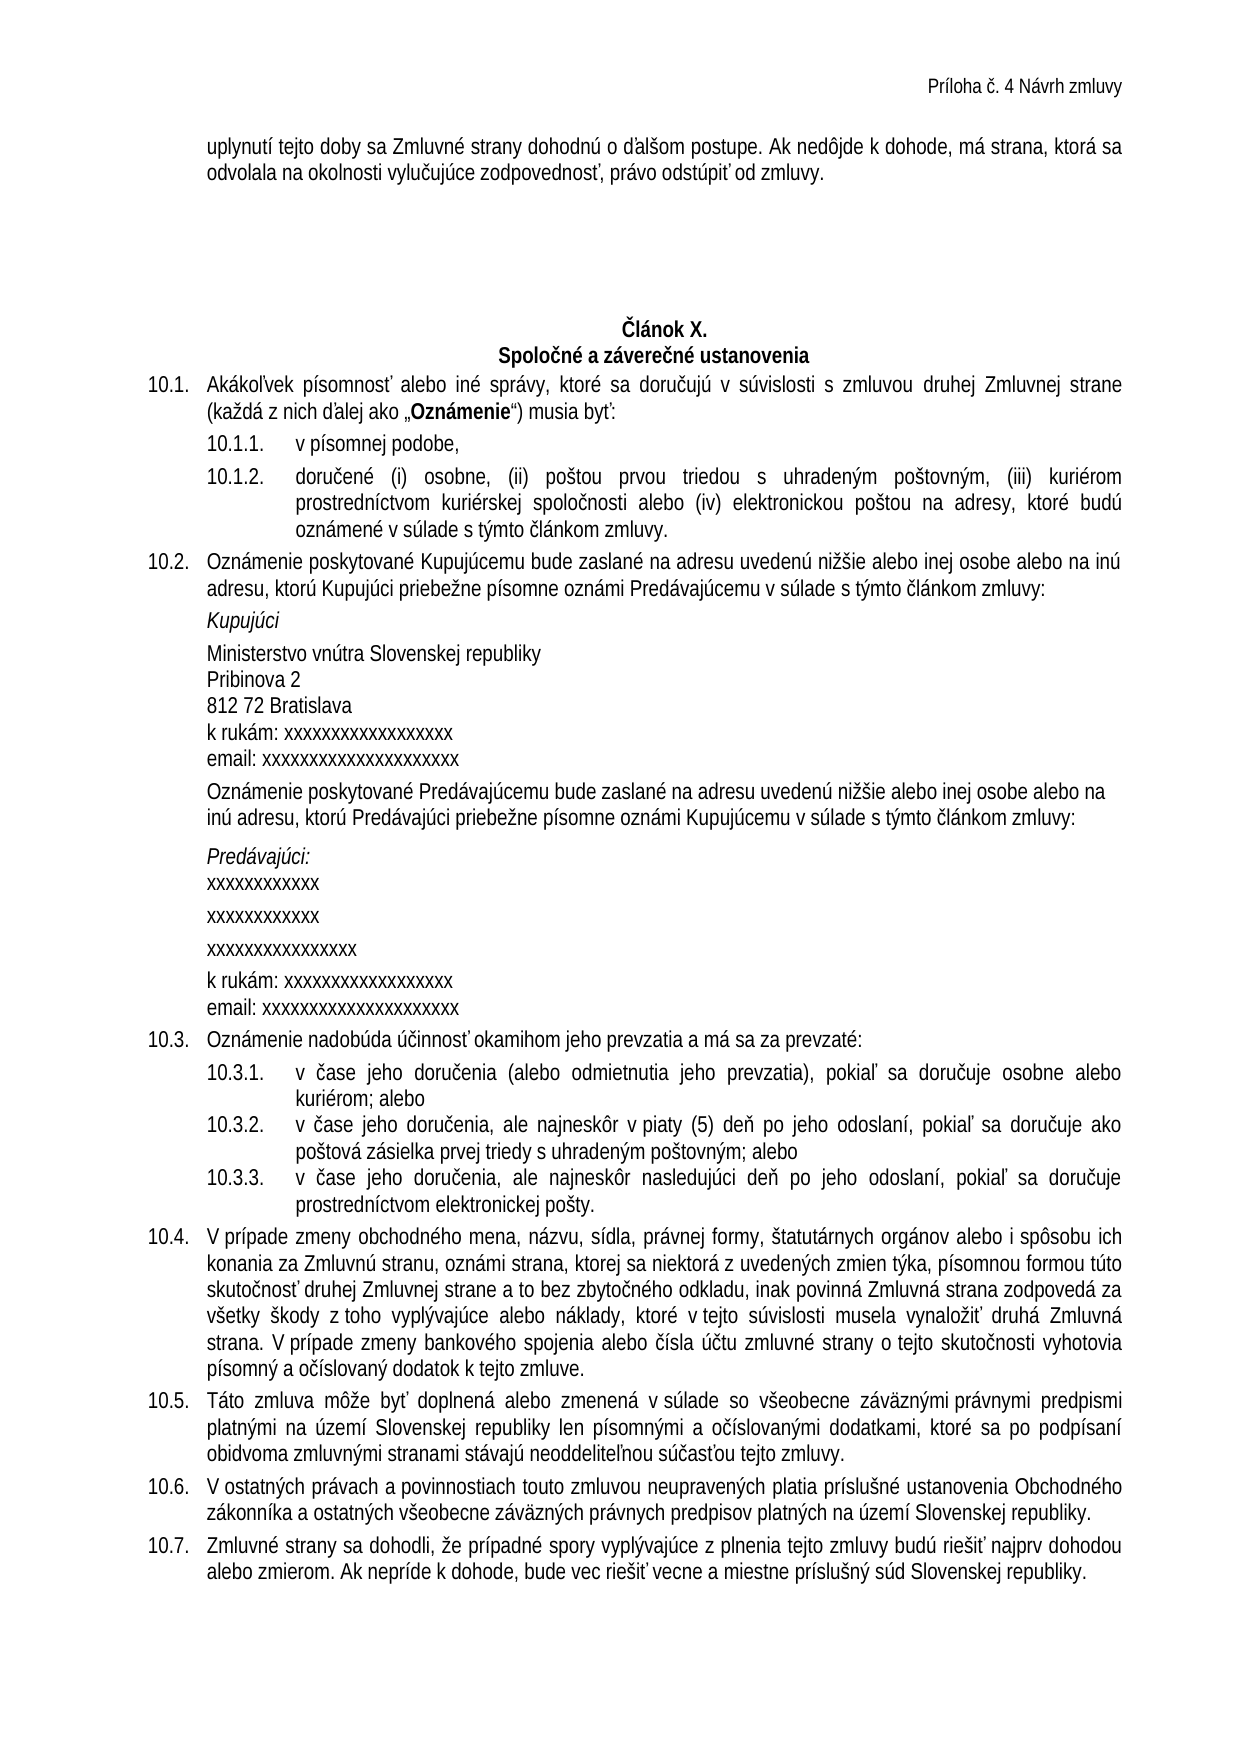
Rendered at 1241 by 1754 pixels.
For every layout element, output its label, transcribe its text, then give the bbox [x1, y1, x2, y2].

list v písomnej podobe, [207, 430, 1122, 457]
text Oznámenie poskytované Predávajúcemu bude zaslané na adresu uvedenú nižšie alebo inej osobe alebo na inú adresu, ktorú Predávajúci priebežne písomne oznámi Kupujúcemu v súlade s týmto článkom zmluvy: [162, 778, 1122, 831]
text k rukám: xxxxxxxxxxxxxxxxxx [162, 719, 1122, 745]
list Ministerstvo vnútra Slovenskej republiky [162, 640, 1122, 666]
text Spoločné a záverečné ustanovenia [185, 342, 1122, 369]
text xxxxxxxxxxxxxxxx [162, 934, 1122, 961]
list v čase jeho doručenia, ale najneskôr nasledujúci deň po jeho odoslaní, pokiaľ sa doručuje prostredníctvom elektronickej pošty. [207, 1164, 1122, 1217]
text Kupujúci [207, 607, 1122, 633]
list Zmluvné strany sa dohodli, že prípadné spory vyplývajúce z plnenia tejto zmluvy budú riešiť najprv dohodou alebo zmierom. Ak nepríde k dohode, bude vec riešiť vecne a miestne príslušný súd Slovenskej republiky. [148, 1532, 1122, 1584]
list Akákoľvek písomnosť alebo iné správy, ktoré sa doručujú v súvislosti s zmluvou druhej Zmluvnej strane (každá z nich ďalej ako „Oznámenie“) musia byť: [148, 371, 1122, 424]
list Oznámenie poskytované Kupujúcemu bude zaslané na adresu uvedenú nižšie alebo inej osobe alebo na inú adresu, ktorú Kupujúci priebežne písomne oznámi Predávajúcemu v súlade s týmto článkom zmluvy: [148, 548, 1122, 601]
list V ostatných právach a povinnostiach touto zmluvou neupravených platia príslušné ustanovenia Obchodného zákonníka a ostatných všeobecne záväzných právnych predpisov platných na území Slovenskej republiky. [148, 1473, 1122, 1526]
list V prípade zmeny obchodného mena, názvu, sídla, právnej formy, štatutárnych orgánov alebo i spôsobu ich konania za Zmluvnú stranu, oznámi strana, ktorej sa niektorá z uvedených zmien týka, písomnou formou túto skutočnosť druhej Zmluvnej strane a to bez zbytočného odkladu, inak povinná Zmluvná strana zodpovedá za všetky škody z toho vyplývajúce alebo náklady, ktoré v tejto súvislosti musela vynaložiť druhá Zmluvná strana. V prípade zmeny bankového spojenia alebo čísla účtu zmluvné strany o tejto skutočnosti vyhotovia písomný a očíslovaný dodatok k tejto zmluve. [148, 1223, 1122, 1381]
text email: xxxxxxxxxxxxxxxxxxxxx [148, 993, 1122, 1020]
list v čase jeho doručenia (alebo odmietnutia jeho prevzatia), pokiaľ sa doručuje osobne alebo kuriérom; alebo [207, 1059, 1122, 1111]
text 812 72 Bratislava [162, 692, 1122, 719]
text email: xxxxxxxxxxxxxxxxxxxxx [148, 745, 1122, 772]
list Oznámenie nadobúda účinnosť okamihom jeho prevzatia a má sa za prevzaté: [148, 1026, 1122, 1052]
list doručené (i) osobne, (ii) poštou prvou triedou s uhradeným poštovným, (iii) kuriérom prostredníctvom kuriérskej spoločnosti alebo (iv) elektronickou poštou na adresy, ktoré budú oznámené v súlade s týmto článkom zmluvy. [207, 463, 1122, 542]
list Článok X. [207, 316, 1122, 342]
text Pribinova 2 [162, 666, 1122, 692]
list v čase jeho doručenia, ale najneskôr v piaty (5) deň po jeho odoslaní, pokiaľ sa doručuje ako poštová zásielka prvej triedy s uhradeným poštovným; alebo [207, 1111, 1122, 1164]
text xxxxxxxxxxxx [162, 902, 1122, 928]
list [148, 133, 1122, 186]
list Táto zmluva môže byť doplnená alebo zmenená v súlade so všeobecne záväznými právnymi predpismi platnými na území Slovenskej republiky len písomnými a očíslovanými dodatkami, ktoré sa po podpísaní obidvoma zmluvnými stranami stávajú neoddeliteľnou súčasťou tejto zmluvy. [148, 1387, 1122, 1467]
list xxxxxxxxxxxx [162, 869, 1122, 896]
text k rukám: xxxxxxxxxxxxxxxxxx [162, 967, 1122, 993]
list Predávajúci: [162, 843, 1122, 869]
